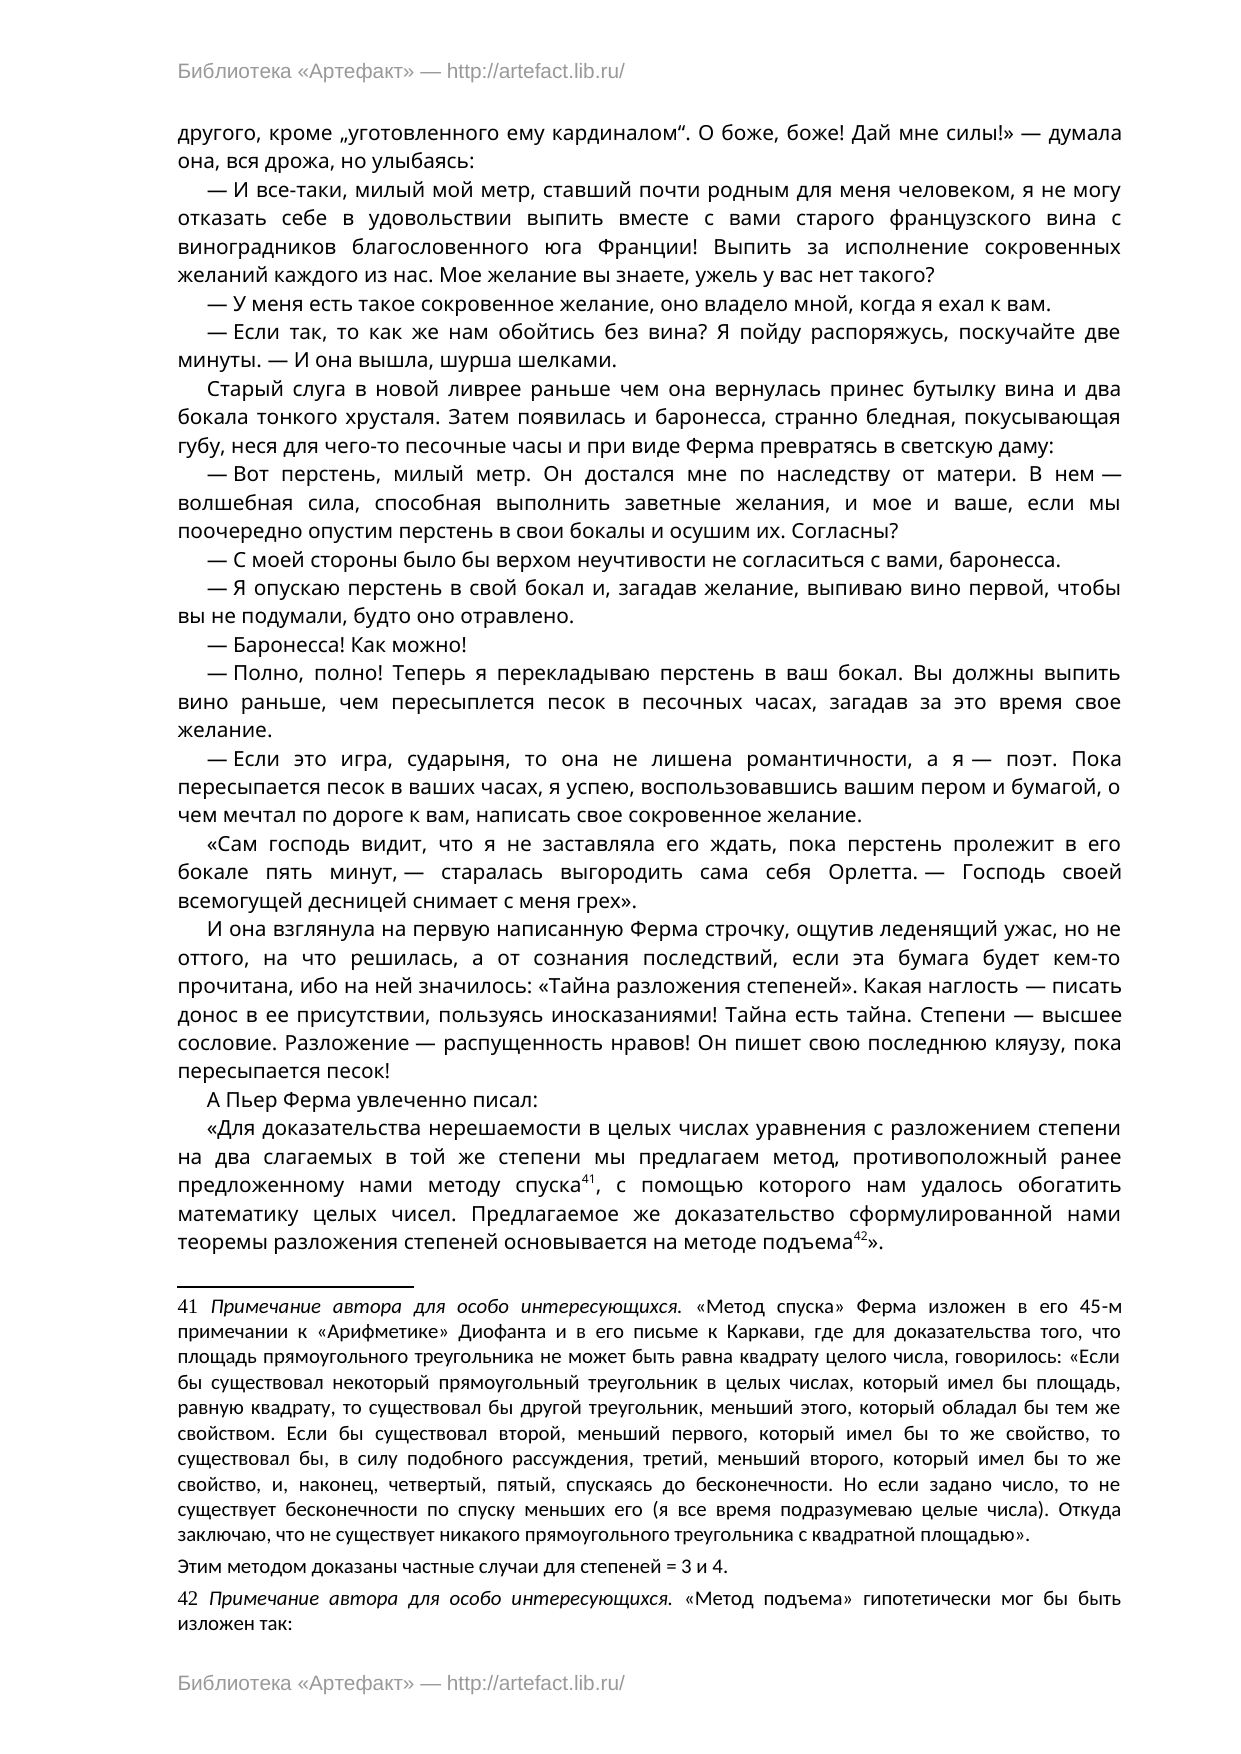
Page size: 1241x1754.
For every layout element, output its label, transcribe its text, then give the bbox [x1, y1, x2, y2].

text А Пьер Ферма увлеченно писал: [177, 1085, 1122, 1113]
text — Вот перстень, милый метр. Он достался мне по наследству от матери. В нем — волшебная сила, способная выполнить заветные желания, и мое и ваше, если мы поочередно опустим перстень в свои бокалы и осушим их. Согласны? [177, 459, 1122, 545]
text — У меня есть такое сокровенное желание, оно владело мной, когда я ехал к вам. [177, 289, 1122, 317]
text «Сам господь видит, что я не заставляла его ждать, пока перстень пролежит в его бокале пять минут, — старалась выгородить сама себя Орлетта. — Господь своей всемогущей десницей снимает с меня грех». [177, 829, 1122, 914]
text — И все-таки, милый мой метр, ставший почти родным для меня человеком, я не могу отказать себе в удовольствии выпить вместе с вами старого французского вина с виноградников благословенного юга Франции! Выпить за исполнение сокровенных желаний каждого из нас. Мое желание вы знаете, ужель у вас нет такого? [177, 175, 1122, 289]
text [177, 118, 1122, 175]
text — Если это игра, сударыня, то она не лишена романтичности, а я — поэт. Пока пересыпается песок в ваших часах, я успею, воспользовавшись вашим пером и бумагой, о чем мечтал по дороге к вам, написать свое сокровенное желание. [177, 744, 1122, 829]
text — С моей стороны было бы верхом неучтивости не согласиться с вами, баронесса. [177, 545, 1122, 573]
text «Для доказательства нерешаемости в целых числах уравнения с разложением степени на два слагаемых в той же степени мы предлагаем метод, противоположный ранее предложенному нами методу спуска, с помощью которого нам удалось обогатить математику целых чисел. Предлагаемое же доказательство сформулированной нами теоремы разложения степеней основывается на методе подъема». [177, 1113, 1122, 1256]
text — Если так, то как же нам обойтись без вина? Я пойду распоряжусь, поскучайте две минуты. — И она вышла, шурша шелками. [177, 317, 1122, 374]
text — Полно, полно! Теперь я перекладываю перстень в ваш бокал. Вы должны выпить вино раньше, чем пересыплется песок в песочных часах, загадав за это время свое желание. [177, 658, 1122, 744]
text — Я опускаю перстень в свой бокал и, загадав желание, выпиваю вино первой, чтобы вы не подумали, будто оно отравлено. [177, 573, 1122, 630]
text — Баронесса! Как можно! [177, 630, 1122, 658]
text Старый слуга в новой ливрее раньше чем она вернулась принес бутылку вина и два бокала тонкого хрусталя. Затем появилась и баронесса, странно бледная, покусывающая губу, неся для чего-то песочные часы и при виде Ферма превратясь в светскую даму: [177, 374, 1122, 459]
text И она взглянула на первую написанную Ферма строчку, ощутив леденящий ужас, но не оттого, на что решилась, а от сознания последствий, если эта бумага будет кем-то прочитана, ибо на ней значилось: «Тайна разложения степеней». Какая наглость — писать донос в ее присутствии, пользуясь иносказаниями! Тайна есть тайна. Степени — высшее сословие. Разложение — распущенность нравов! Он пишет свою последнюю кляузу, пока пересыпается песок! [177, 914, 1122, 1085]
